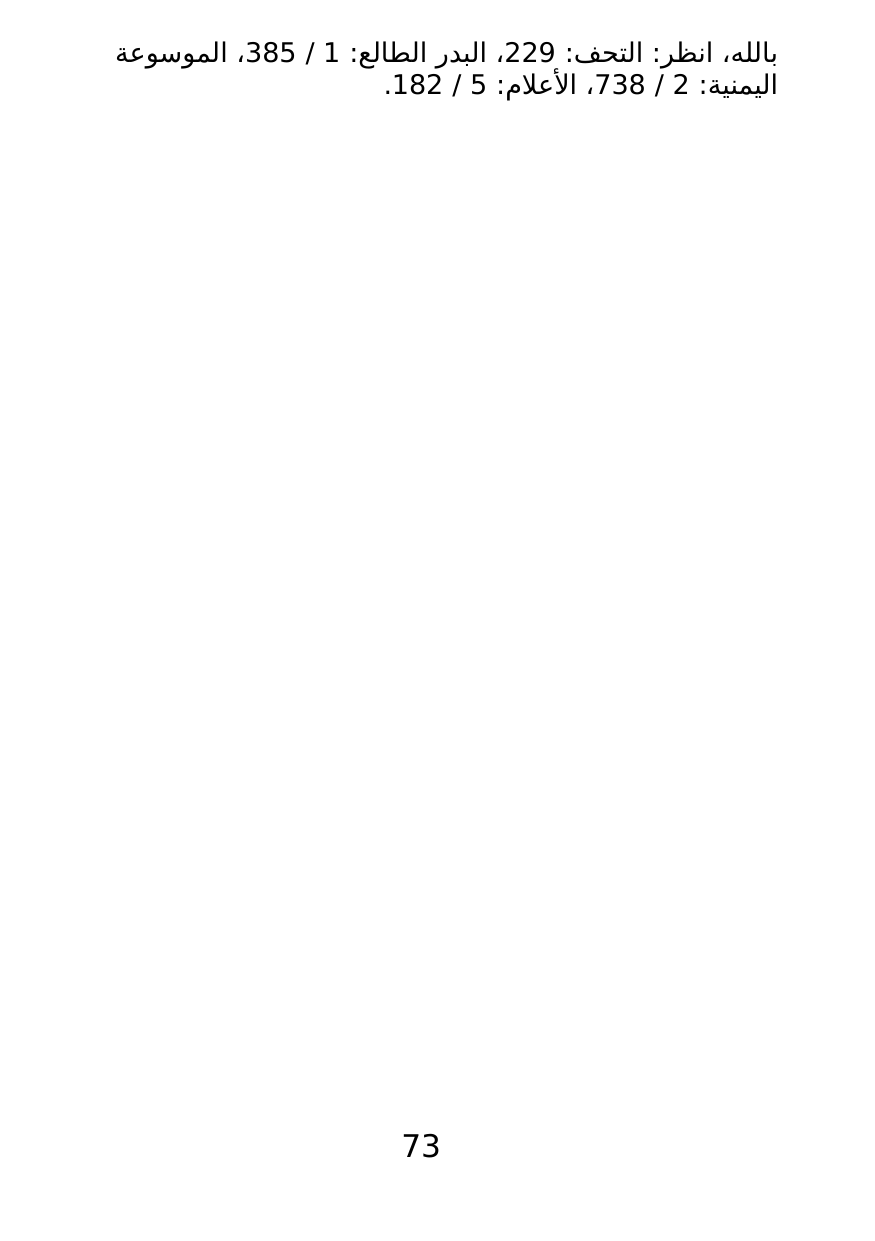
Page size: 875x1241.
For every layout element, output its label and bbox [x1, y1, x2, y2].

text [94, 37, 778, 101]
